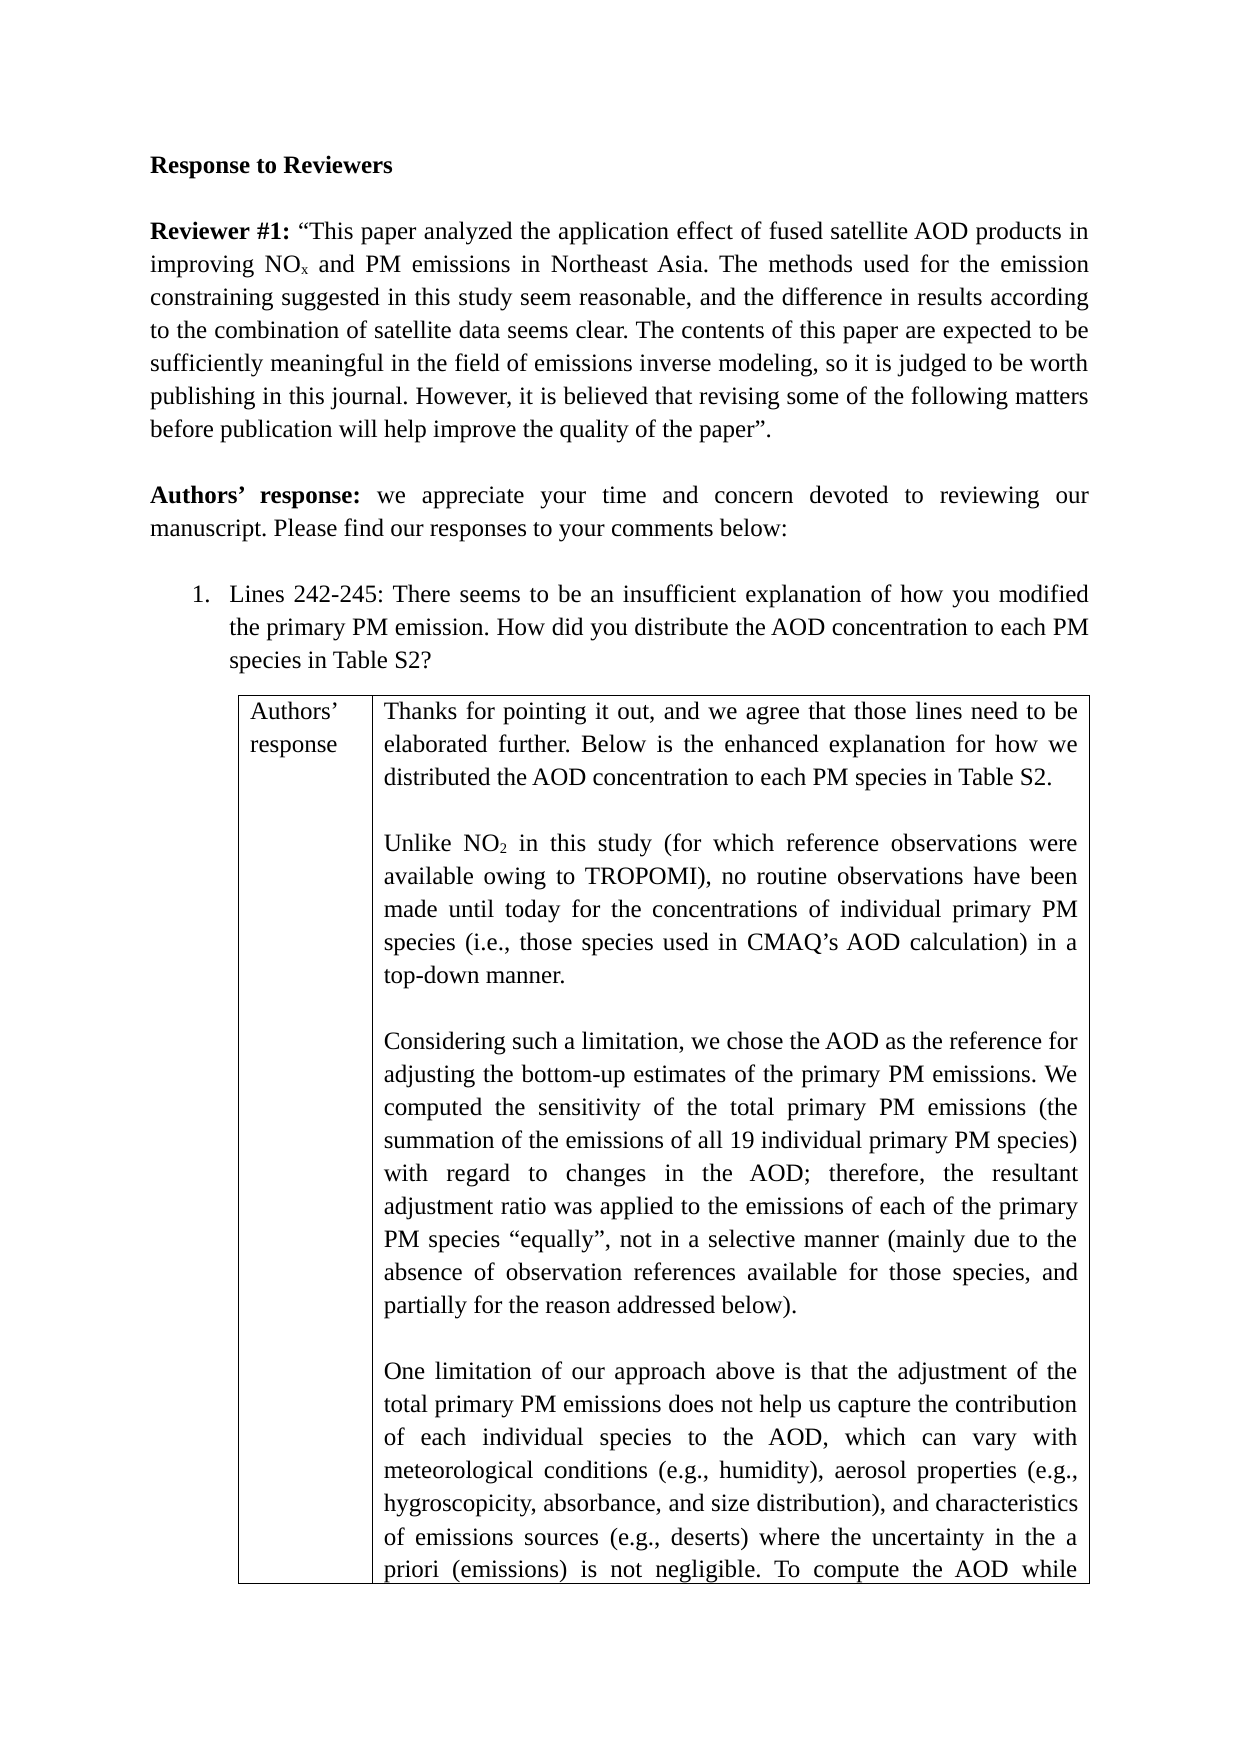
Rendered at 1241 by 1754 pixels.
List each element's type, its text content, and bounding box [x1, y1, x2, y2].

text Authors’ response: we appreciate your time and concern devoted to reviewing our manuscript. Please find our responses to your comments below: [150, 480, 1090, 542]
text Reviewer #1: “This paper analyzed the application effect of fused satellite AOD products in improving NOx and PM emissions in Northeast Asia. The methods used for the emission constraining suggested in this study seem reasonable, and the difference in results according to the combination of satellite data seems clear. The contents of this paper are expected to be sufficiently meaningful in the field of emissions inverse modeling, so it is judged to be worth publishing in this journal. However, it is believed that revising some of the following matters before publication will help improve the quality of the paper”. [150, 216, 1090, 443]
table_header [373, 696, 1089, 1583]
list Lines 242-245: There seems to be an insufficient explanation of how you modified the primary PM emission. How did you distribute the AOD concentration to each PM species in Table S2? [192, 579, 1090, 674]
table_header Authors’ response [239, 696, 372, 1583]
text Response to Reviewers [150, 150, 1090, 179]
